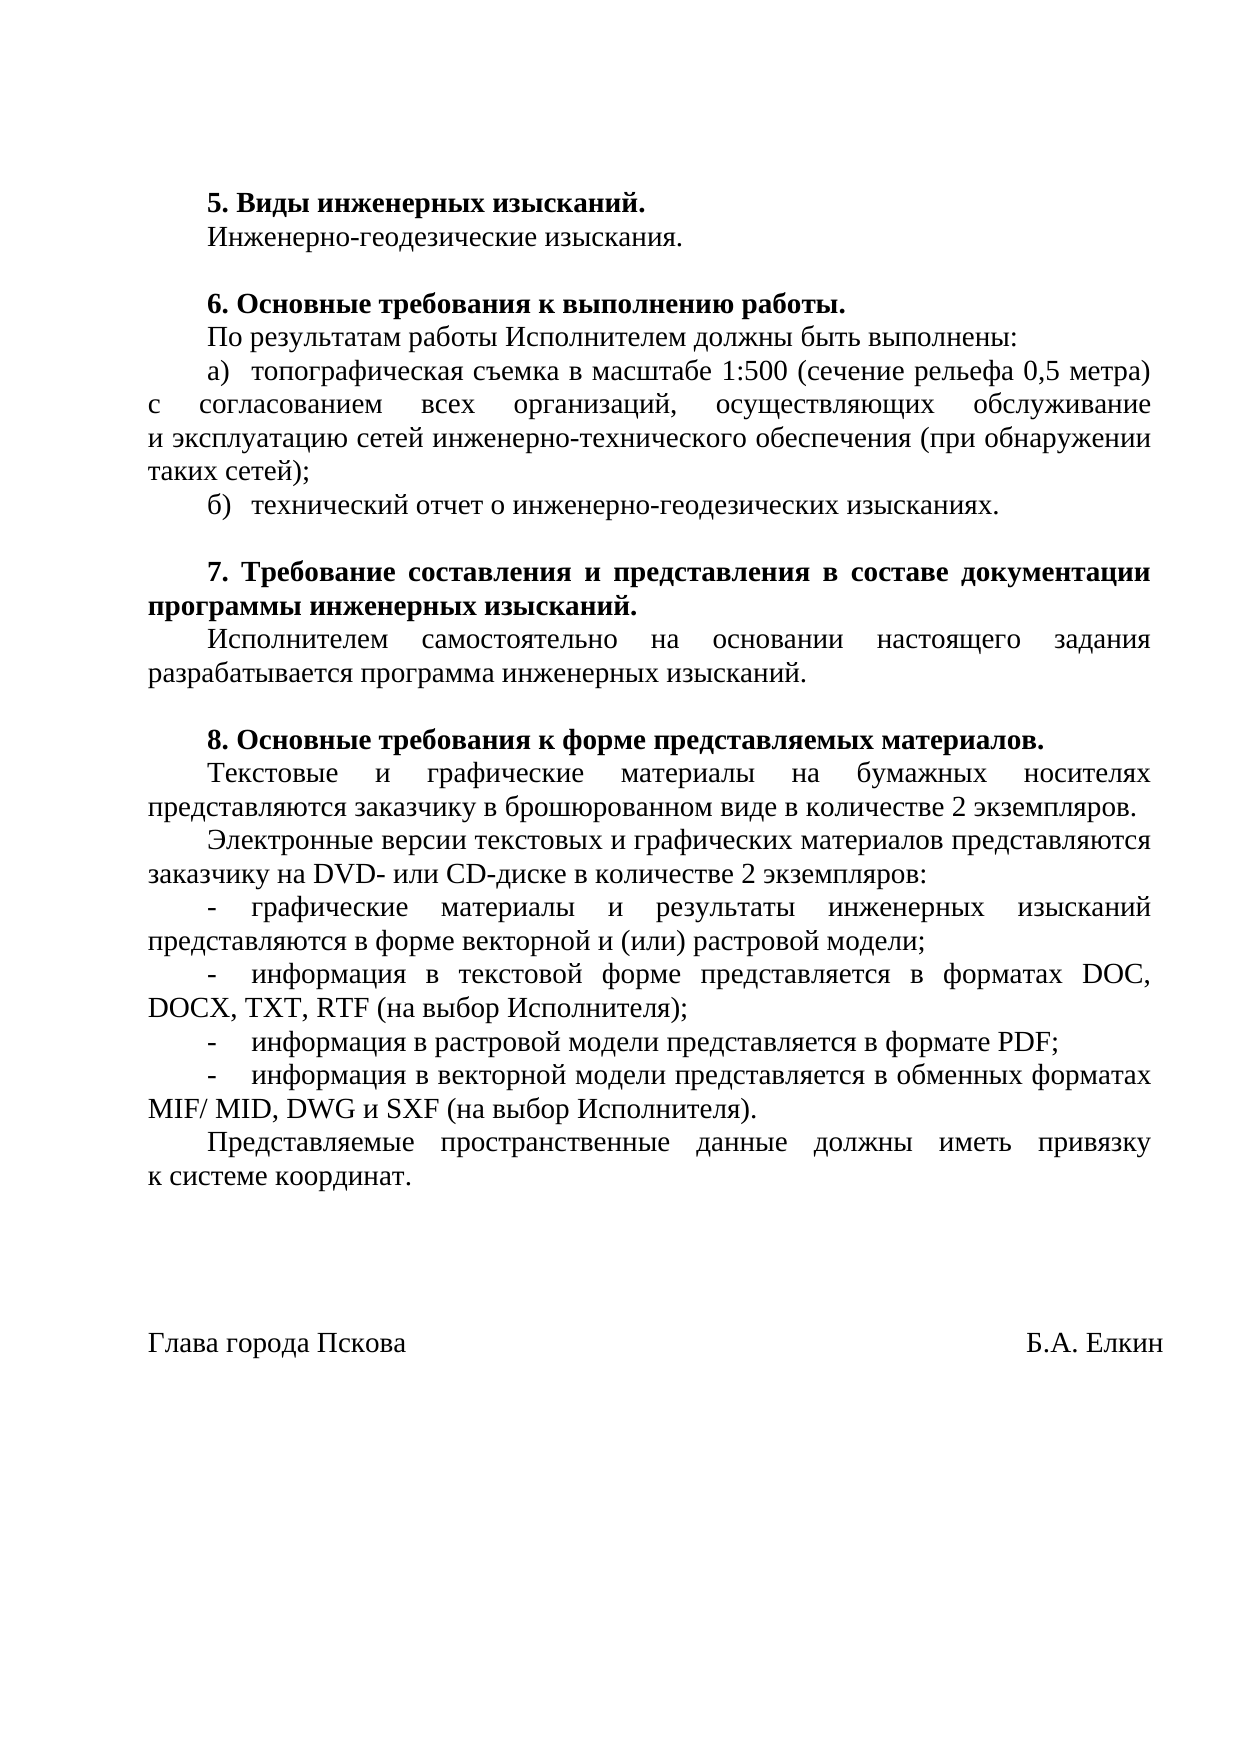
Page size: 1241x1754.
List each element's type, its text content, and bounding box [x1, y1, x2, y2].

text Электронные версии текстовых и графических материалов представляются заказчику на DVD- или CD-диске в количестве 2 экземпляров: [148, 822, 1152, 889]
text 6. Основные требования к выполнению работы. [148, 286, 1152, 319]
text 5. Виды инженерных изысканий. [148, 185, 1152, 219]
text 7. Требование составления и представления в составе документации программы инженерных изысканий. [148, 554, 1152, 621]
text - информация в растровой модели представляется в формате PDF; [148, 1024, 1152, 1057]
text Текстовые и графические материалы на бумажных носителях представляются заказчику в брошюрованном виде в количестве 2 экземпляров. [148, 755, 1152, 822]
text Представляемые пространственные данные должны иметь привязку к системе координат. [148, 1124, 1152, 1191]
text - информация в векторной модели представляется в обменных форматах MIF/ MID, DWG и SXF (на выбор Исполнителя). [148, 1057, 1152, 1124]
text Инженерно-геодезические изыскания. [148, 219, 1152, 252]
text Исполнителем самостоятельно на основании настоящего задания разрабатывается программа инженерных изысканий. [148, 621, 1152, 688]
text Глава города Пскова Б.А. Елкин [148, 1326, 1181, 1359]
text 8. Основные требования к форме представляемых материалов. [148, 722, 1152, 755]
text а) топографическая съемка в масштабе 1:500 (сечение рельефа 0,5 метра) с согласованием всех организаций, осуществляющих обслуживание и эксплуатацию сетей инженерно-технического обеспечения (при обнаружении таких сетей); [148, 353, 1152, 487]
text - графические материалы и результаты инженерных изысканий представляются в форме векторной и (или) растровой модели; [148, 889, 1152, 957]
text - информация в текстовой форме представляется в форматах DOC, DOCX, TXT, RTF (на выбор Исполнителя); [148, 957, 1152, 1024]
text б) технический отчет о инженерно-геодезических изысканиях. [148, 487, 1152, 521]
text По результатам работы Исполнителем должны быть выполнены: [148, 319, 1152, 353]
